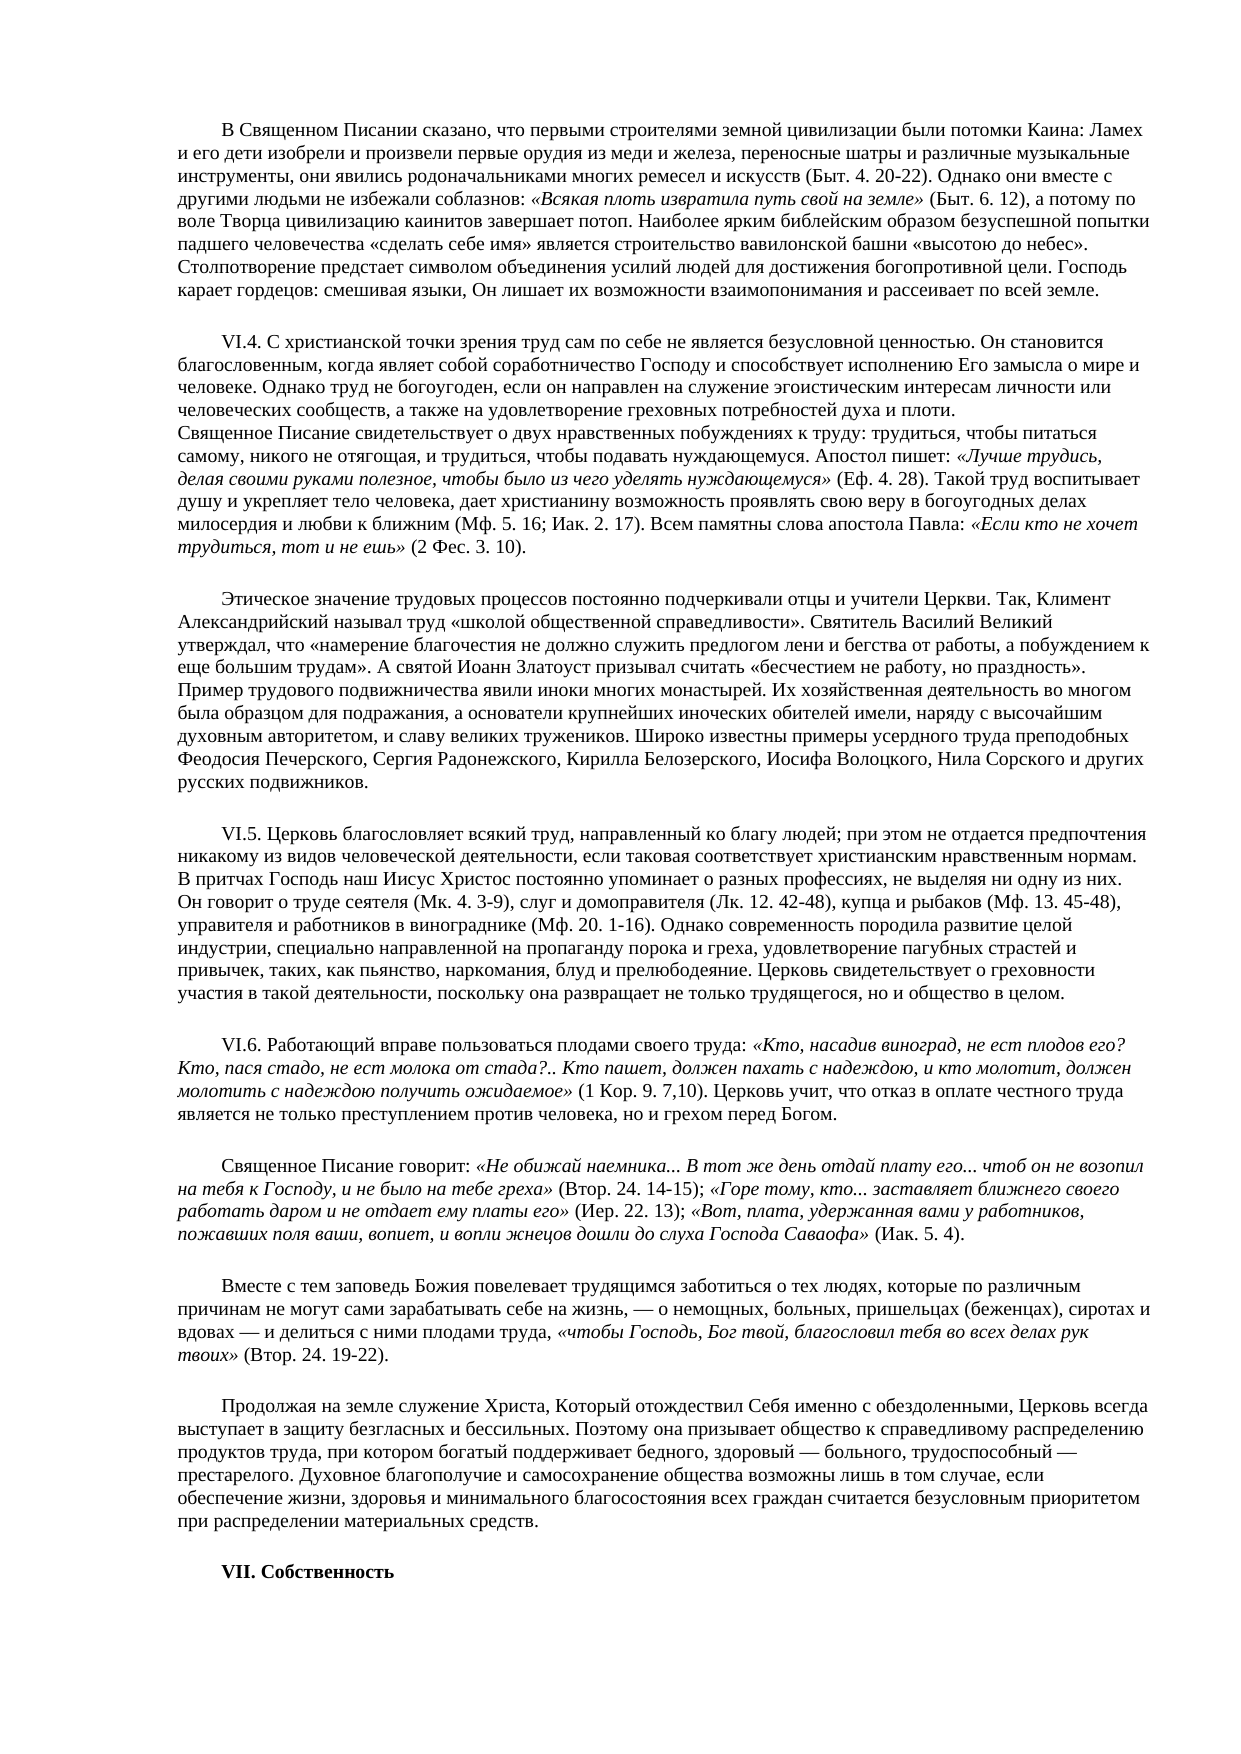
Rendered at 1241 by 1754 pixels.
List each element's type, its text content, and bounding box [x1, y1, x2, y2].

text Этическое значение трудовых процессов постоянно подчеркивали отцы и учители Церкви. Так, Климент Александрийский называл труд «школой общественной справедливости». Святитель Василий Великий утверждал, что «намерение благочестия не должно служить предлогом лени и бегства от работы, а побуждением к еще большим трудам». А святой Иоанн Златоуст призывал считать «бесчестием не работу, но праздность». Пример трудового подвижничества явили иноки многих монастырей. Их хозяйственная деятельность во многом была образцом для подражания, а основатели крупнейших иноческих обителей имели, наряду с высочайшим духовным авторитетом, и славу великих тружеников. Широко известны примеры усердного труда преподобных Феодосия Печерского, Сергия Радонежского, Кирилла Белозерского, Иосифа Волоцкого, Нила Сорского и других русских подвижников. [177, 587, 1152, 792]
text Продолжая на земле служение Христа, Который отождествил Себя именно с обездоленными, Церковь всегда выступает в защиту безгласных и бессильных. Поэтому она призывает общество к справедливому распределению продуктов труда, при котором богатый поддерживает бедного, здоровый — больного, трудоспособный — престарелого. Духовное благополучие и самосохранение общества возможны лишь в том случае, если обеспечение жизни, здоровья и минимального благосостояния всех граждан считается безусловным приоритетом при распределении материальных средств. [177, 1394, 1152, 1531]
text Вместе с тем заповедь Божия повелевает трудящимся заботиться о тех людях, которые по различным причинам не могут сами зарабатывать себе на жизнь, — о немощных, больных, пришельцах (беженцах), сиротах и вдовах — и делиться с ними плодами труда, «чтобы Господь, Бог твой, благословил тебя во всех делах рук твоих» (Втор. 24. 19-22). [177, 1274, 1152, 1365]
text VI.6. Работающий вправе пользоваться плодами своего труда: «Кто, насадив виноград, не ест плодов его? Кто, пася стадо, не ест молока от стада?.. Кто пашет, должен пахать с надеждою, и кто молотит, должен молотить с надеждою получить ожидаемое» (1 Кор. 9. 7,10). Церковь учит, что отказ в оплате честного труда является не только преступлением против человека, но и грехом перед Богом. [177, 1033, 1152, 1124]
text В Священном Писании сказано, что первыми строителями земной цивилизации были потомки Каина: Ламех и его дети изобрели и произвели первые орудия из меди и железа, переносные шатры и различные музыкальные инструменты, они явились родоначальниками многих ремесел и искусств (Быт. 4. 20-22). Однако они вместе с другими людьми не избежали соблазнов: «Всякая плоть извратила путь свой на земле» (Быт. 6. 12), а потому по воле Творца цивилизацию каинитов завершает потоп. Наиболее ярким библейским образом безуспешной попытки падшего человечества «сделать себе имя» является строительство вавилонской башни «высотою до небес». Столпотворение предстает символом объединения усилий людей для достижения богопротивной цели. Господь карает гордецов: смешивая языки, Он лишает их возможности взаимопонимания и рассеивает по всей земле. [177, 118, 1152, 301]
text VI.5. Церковь благословляет всякий труд, направленный ко благу людей; при этом не отдается предпочтения никакому из видов человеческой деятельности, если таковая соответствует христианским нравственным нормам. В притчах Господь наш Иисус Христос постоянно упоминает о разных профессиях, не выделяя ни одну из них. Он говорит о труде сеятеля (Мк. 4. 3-9), слуг и домоправителя (Лк. 12. 42-48), купца и рыбаков (Мф. 13. 45-48), управителя и работников в винограднике (Мф. 20. 1-16). Однако современность породила развитие целой индустрии, специально направленной на пропаганду порока и греха, удовлетворение пагубных страстей и привычек, таких, как пьянство, наркомания, блуд и прелюбодеяние. Церковь свидетельствует о греховности участия в такой деятельности, поскольку она развращает не только трудящегося, но и общество в целом. [177, 822, 1152, 1004]
text Священное Писание говорит: «Не обижай наемника... В тот же день отдай плату его... чтоб он не возопил на тебя к Господу, и не было на тебе греха» (Втор. 24. 14-15); «Горе тому, кто... заставляет ближнего своего работать даром и не отдает ему платы его» (Иер. 22. 13); «Вот, плата, удержанная вами у работников, пожавших поля ваши, вопиет, и вопли жнецов дошли до слуха Господа Саваофа» (Иак. 5. 4). [177, 1154, 1152, 1245]
text VII. Cобственность [177, 1561, 1152, 1583]
text VI.4. С христианской точки зрения труд сам по себе не является безусловной ценностью. Он становится благословенным, когда являет собой соработничество Господу и способствует исполнению Его замысла о мире и человеке. Однако труд не богоугоден, если он направлен на служение эгоистическим интересам личности или человеческих сообществ, а также на удовлетворение греховных потребностей духа и плоти. Священное Писание свидетельствует о двух нравственных побуждениях к труду: трудиться, чтобы питаться самому, никого не отягощая, и трудиться, чтобы подавать нуждающемуся. Апостол пишет: «Лучше трудись, делая своими руками полезное, чтобы было из чего уделять нуждающемуся» (Еф. 4. 28). Такой труд воспитывает душу и укрепляет тело человека, дает христианину возможность проявлять свою веру в богоугодных делах милосердия и любви к ближним (Мф. 5. 16; Иак. 2. 17). Всем памятны слова апостола Павла: «Если кто не хочет трудиться, тот и не ешь» (2 Фес. 3. 10). [177, 330, 1152, 558]
